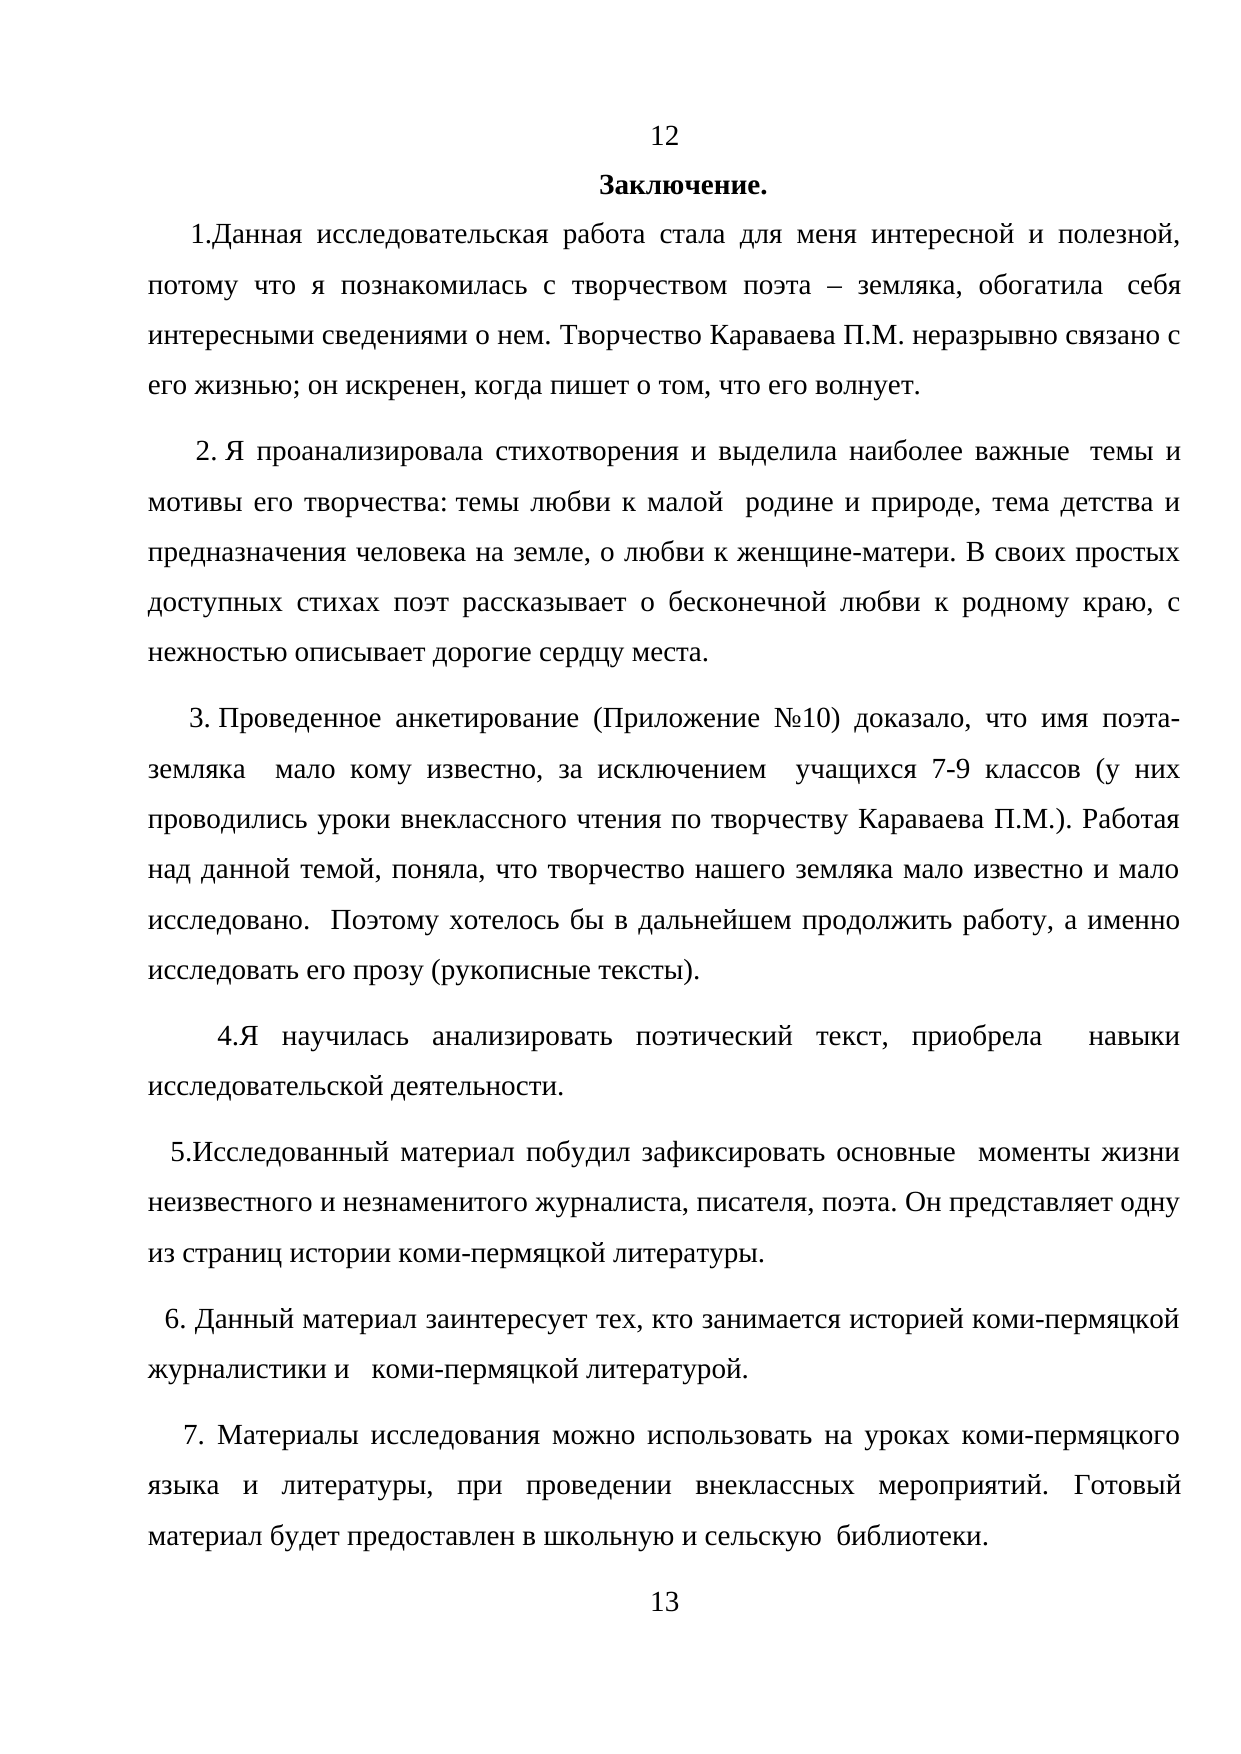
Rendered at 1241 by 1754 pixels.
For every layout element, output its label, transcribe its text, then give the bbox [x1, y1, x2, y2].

text 5.Исследованный материал побудил зафиксировать основные моменты жизни неизвестного и незнаменитого журналиста, писателя, поэта. Он представляет одну из страниц истории коми-пермяцкой литературы. [148, 1134, 1181, 1268]
text 4.Я научилась анализировать поэтический текст, приобрела навыки исследовательской деятельности. [148, 1018, 1181, 1102]
text 13 [148, 1584, 1181, 1617]
text Заключение. [185, 167, 1181, 201]
text 1.Данная исследовательская работа стала для меня интересной и полезной, потому что я познакомилась с творчеством поэта – земляка, обогатила себя интересными сведениями о нем. Творчество Караваева П.М. неразрывно связано с его жизнью; он искренен, когда пишет о том, что его волнует. [148, 216, 1181, 401]
text 6. Данный материал заинтересует тех, кто занимается историей коми-пермяцкой журналистики и коми-пермяцкой литературой. [148, 1301, 1181, 1385]
text 7. Материалы исследования можно использовать на уроках коми-пермяцкого языка и литературы, при проведении внеклассных мероприятий. Готовый материал будет предоставлен в школьную и сельскую библиотеки. [148, 1417, 1181, 1551]
text 12 [148, 118, 1181, 152]
text 2. Я проанализировала стихотворения и выделила наиболее важные темы и мотивы его творчества: темы любви к малой родине и природе, тема детства и предназначения человека на земле, о любви к женщине-матери. В своих простых доступных стихах поэт рассказывает о бесконечной любви к родному краю, с нежностью описывает дорогие сердцу места. [148, 433, 1181, 668]
text 3. Проведенное анкетирование (Приложение №10) доказало, что имя поэта-земляка мало кому известно, за исключением учащихся 7-9 классов (у них проводились уроки внеклассного чтения по творчеству Караваева П.М.). Работая над данной темой, поняла, что творчество нашего земляка мало известно и мало исследовано. Поэтому хотелось бы в дальнейшем продолжить работу, а именно исследовать его прозу (рукописные тексты). [148, 701, 1181, 986]
